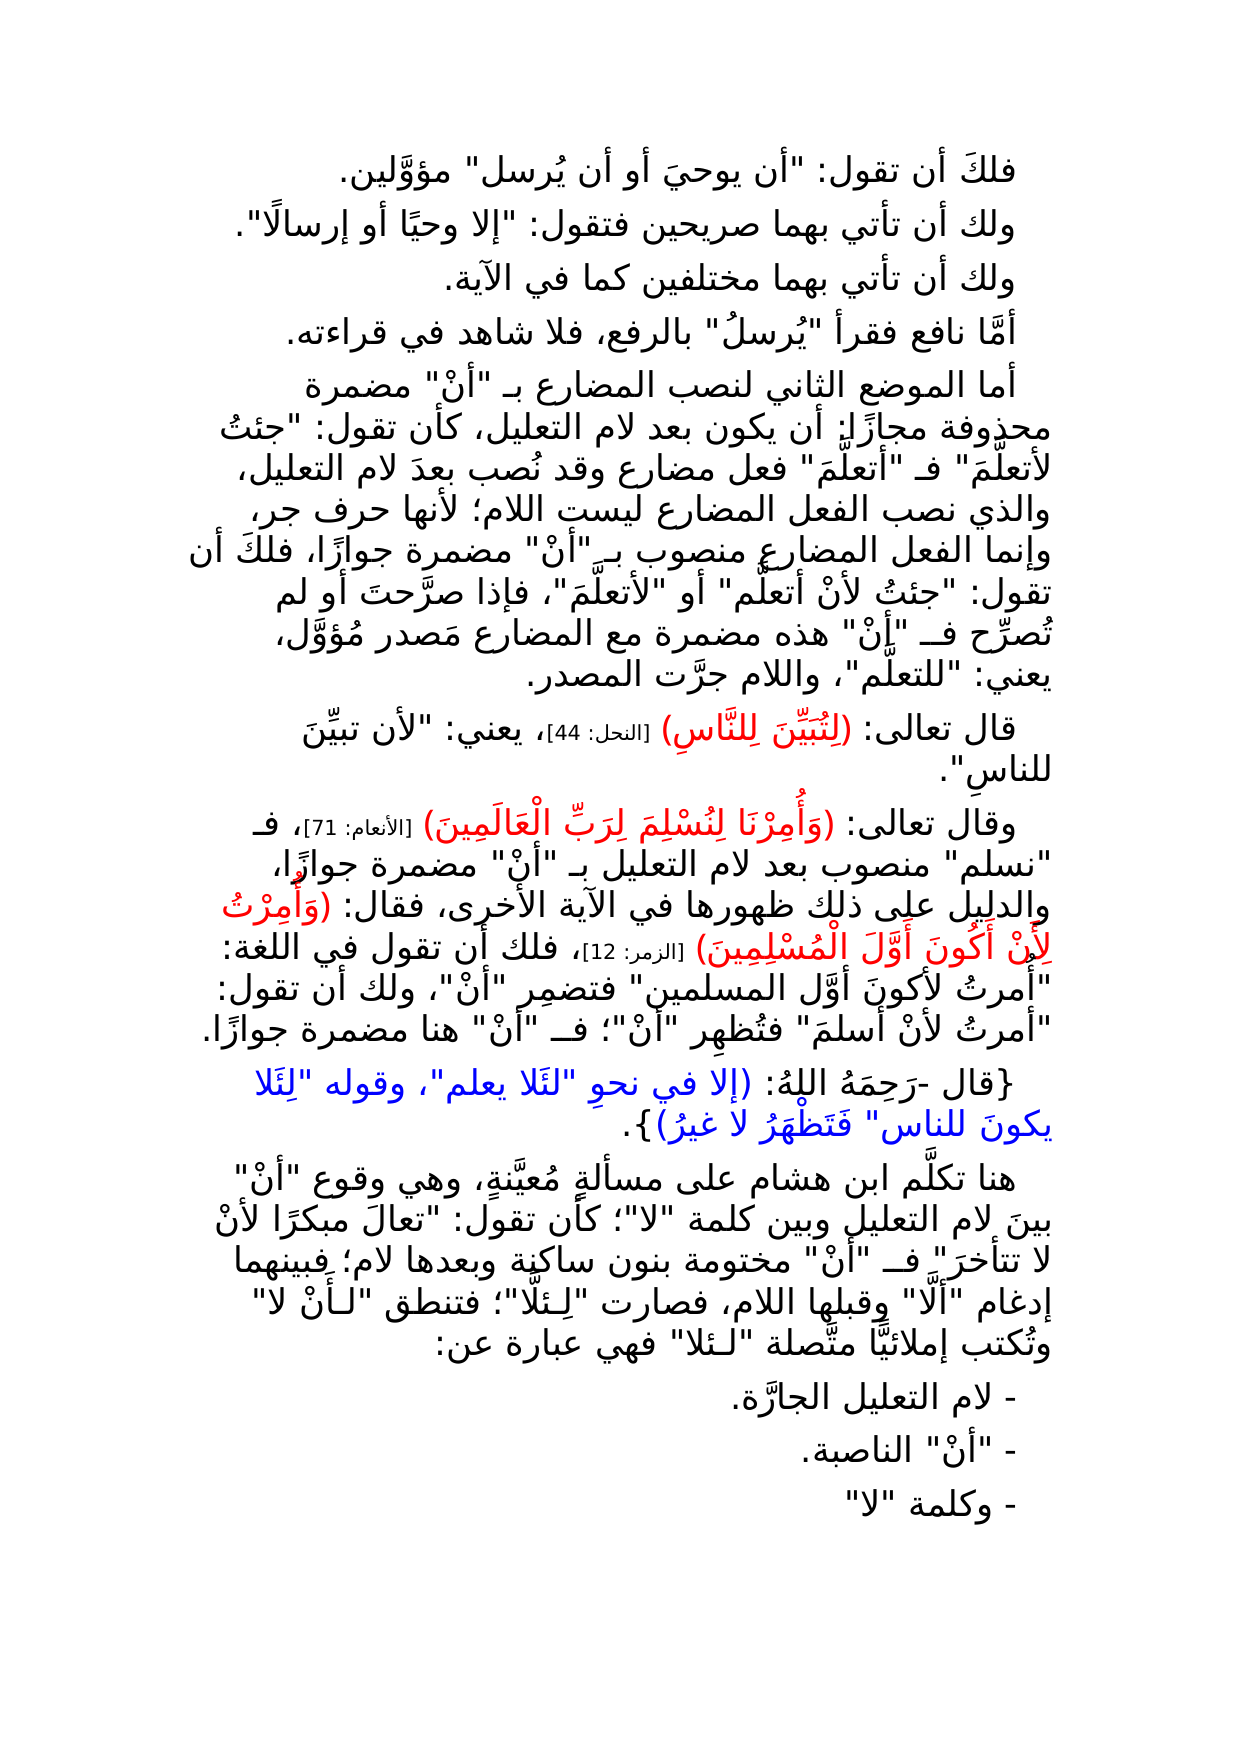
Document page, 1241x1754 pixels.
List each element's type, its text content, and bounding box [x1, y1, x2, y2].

text أما الموضع الثاني لنصب المضارع بـ "أنْ" مضمرة محذوفة مجازًا: أن يكون بعد لام التعليل، كأن تقول: "جئتُ لأتعلَّمَ" فـ "أتعلَّمَ" فعل مضارع وقد نُصب بعدَ لام التعليل، والذي نصب الفعل المضارع ليست اللام؛ لأنها حرف جر، وإنما الفعل المضارع منصوب بـ "أنْ" مضمرة جوازًا، فلكَ أن تقول: "جئتُ لأنْ أتعلَّم" أو "لأتعلَّمَ"، فإذا صرَّحتَ أو لم تُصرِّح فــ "أنْ" هذه مضمرة مع المضارع مَصدر مُؤوَّل، يعني: "للتعلَّم"، واللام جرَّت المصدر. [187, 365, 1053, 695]
text هنا تكلَّم ابن هشام على مسألةٍ مُعيَّنةٍ، وهي وقوع "أنْ" بينَ لام التعليل وبين كلمة "لا"؛ كأن تقول: "تعالَ مبكرًا لأنْ لا تتأخرَ" فــ "أنْ" مختومة بنون ساكنة وبعدها لام؛ فبينهما إدغام "ألَّا" وقبلها اللام، فصارت "لِـئلَّا"؛ فتنطق "لـأَنْ لا" وتُكتب إملائيًّا متَّصلة "لـئلا" فهي عبارة عن: [187, 1157, 1053, 1364]
text قال تعالى: ﴿لِتُبَيِّنَ لِلنَّاسِ﴾ [النحل: 44]، يعني: "لأن تبيِّنَ للناسِ". [187, 707, 1053, 790]
text - "أنْ" الناصبة. [187, 1430, 1053, 1471]
text {قال -رَحِمَهُ اللهُ: (إلا في نحوِ "لئَلا يعلم"، وقوله "لِئَلا يكونَ للناس" فَتَظْهَرُ لا غيرُ)}. [187, 1062, 1053, 1145]
text أمَّا نافع فقرأ "يُرسلُ" بالرفع، فلا شاهد في قراءته. [187, 311, 1053, 352]
text وقال تعالى: ﴿وَأُمِرْنَا لِنُسْلِمَ لِرَبِّ الْعَالَمِينَ﴾ [الأنعام: 71]، فـ "نسلم" منصوب بعد لام التعليل بـ "أنْ" مضمرة جوازًا، والدليل على ذلك ظهورها في الآية الأخرى، فقال: ﴿وَأُمِرْتُ لِأَنْ أَكُونَ أَوَّلَ الْمُسْلِمِينَ﴾ [الزمر: 12]، فلك أن تقول في اللغة: "أُمرتُ لأكونَ أوَّل المسلمين" فتضمِر "أنْ"، ولك أن تقول: "أمرتُ لأنْ أسلمَ" فتُظهِر "أنْ"؛ فــ "أنْ" هنا مضمرة جوازًا. [187, 802, 1053, 1050]
text ولك أن تأتي بهما مختلفين كما في الآية. [187, 257, 1053, 299]
text - لام التعليل الجارَّة. [187, 1376, 1053, 1417]
text ولك أن تأتي بهما صريحين فتقول: "إلا وحيًا أو إرسالًا". [187, 204, 1053, 245]
text فلكَ أن تقول: "أن يوحيَ أو أن يُرسل" مؤوَّلين. [187, 150, 1053, 191]
text - وكلمة "لا" [187, 1484, 1053, 1525]
